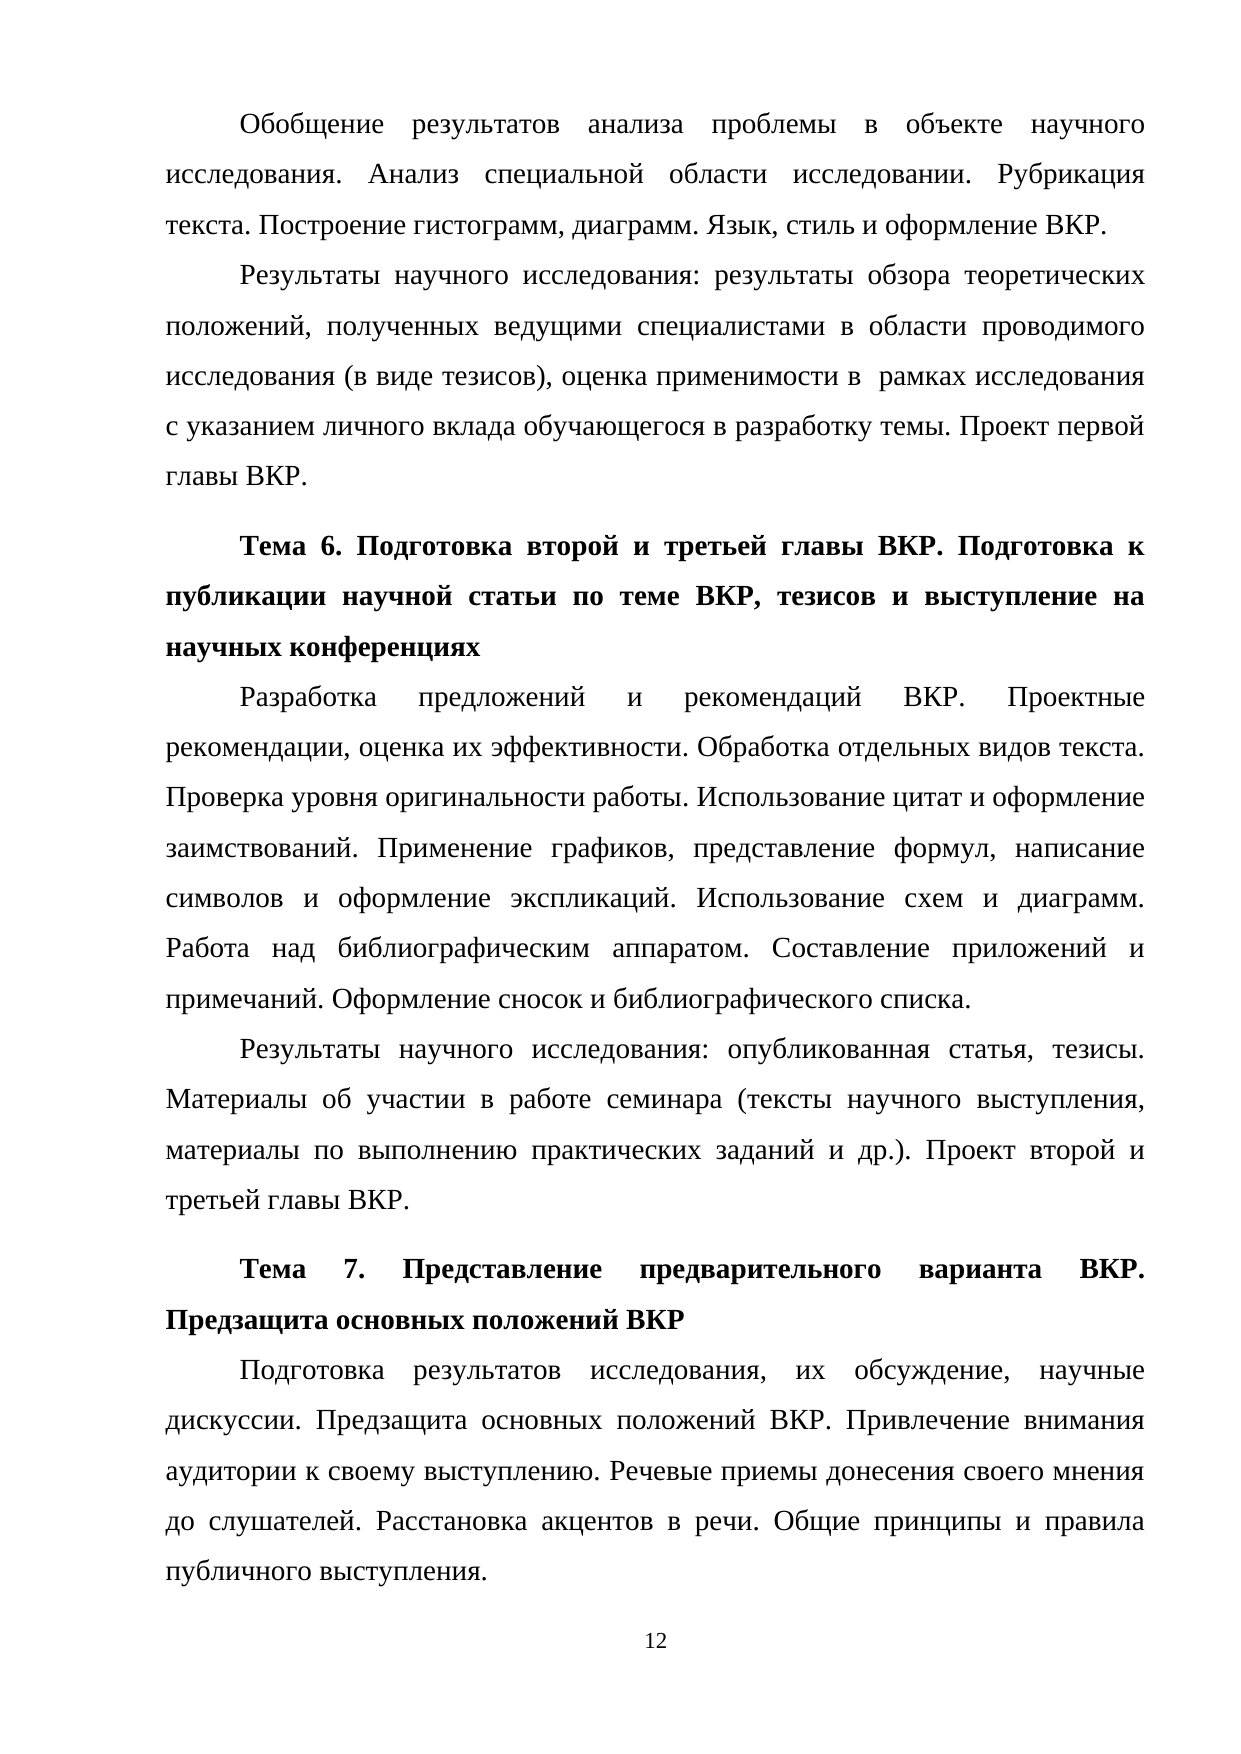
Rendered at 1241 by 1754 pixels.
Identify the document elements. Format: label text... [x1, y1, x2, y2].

text Разработка предложений и рекомендаций ВКР. Проектные рекомендации, оценка их эффективности. Обработка отдельных видов текста. Проверка уровня оригинальности работы. Использование цитат и оформление заимствований. Применение графиков, представление формул, написание символов и оформление экспликаций. Использование схем и диаграмм. Работа над библиографическим аппаратом. Составление приложений и примечаний. Оформление сносок и библиографического списка. [165, 679, 1146, 1014]
text Тема 6. Подготовка второй и третьей главы ВКР. Подготовка к публикации научной статьи по теме ВКР, тезисов и выступление на научных конференциях [165, 528, 1146, 662]
text Тема 7. Представление предварительного варианта ВКР. Предзащита основных положений ВКР [165, 1252, 1146, 1335]
text Результаты научного исследования: опубликованная статья, тезисы. Материалы об участии в работе семинара (тексты научного выступления, материалы по выполнению практических заданий и др.). Проект второй и третьей главы ВКР. [165, 1031, 1146, 1216]
text Результаты научного исследования: результаты обзора теоретических положений, полученных ведущими специалистами в области проводимого исследования (в виде тезисов), оценка применимости в рамках исследования с указанием личного вклада обучающегося в разработку темы. Проект первой главы ВКР. [165, 257, 1146, 492]
text Подготовка результатов исследования, их обсуждение, научные дискуссии. Предзащита основных положений ВКР. Привлечение внимания аудитории к своему выступлению. Речевые приемы донесения своего мнения до слушателей. Расстановка акцентов в речи. Общие принципы и правила публичного выступления. [165, 1352, 1146, 1587]
text Обобщение результатов анализа проблемы в объекте научного исследования. Анализ специальной области исследовании. Рубрикация текста. Построение гистограмм, диаграмм. Язык, стиль и оформление ВКР. [165, 106, 1146, 241]
